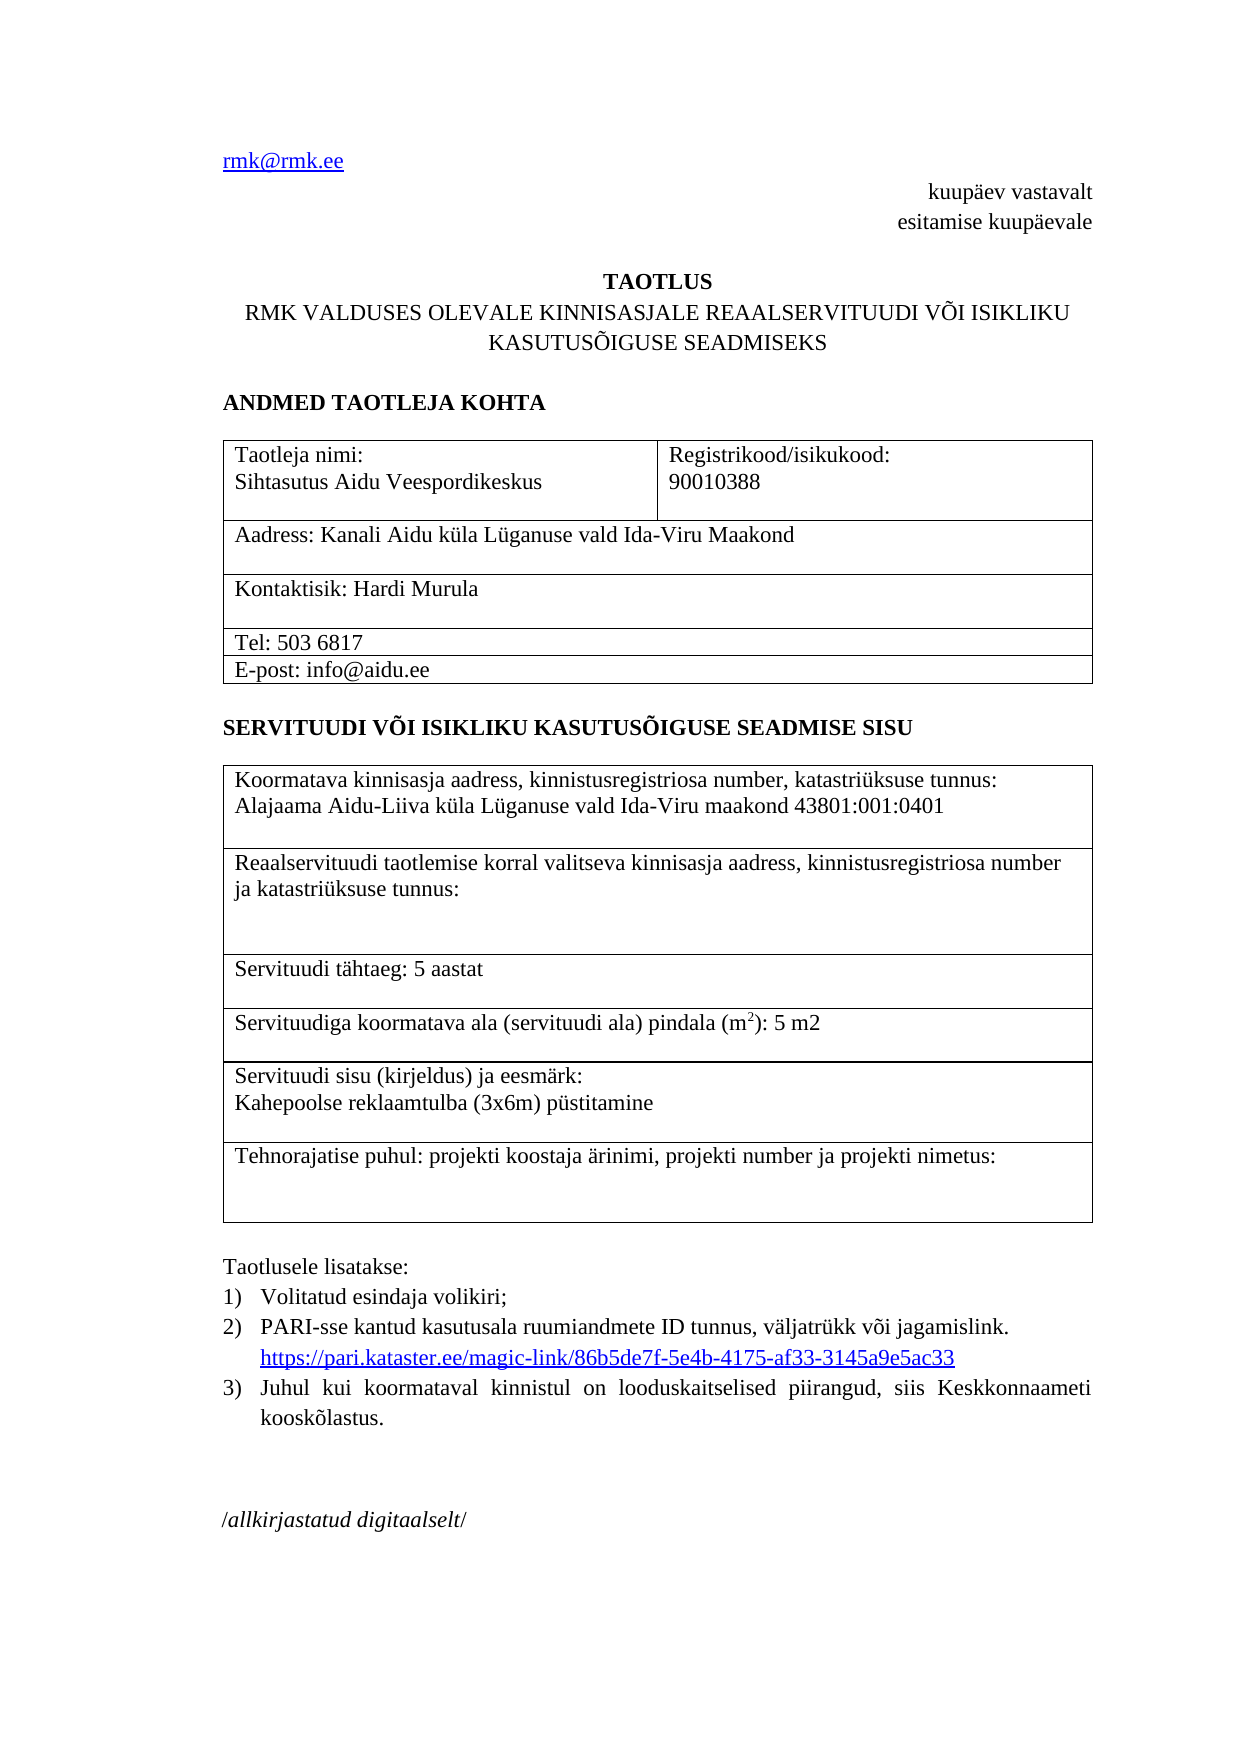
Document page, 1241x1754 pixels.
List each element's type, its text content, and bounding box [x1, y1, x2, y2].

table_header Taotleja nimi: Sihtasutus Aidu Veespordikeskus [224, 441, 657, 520]
table_cell Servituudiga koormatava ala (servituudi ala) pindala (m2): 5 m2 [224, 1009, 1092, 1061]
list esitamise kuupäevale [223, 208, 1093, 234]
table_header Koormatava kinnisasja aadress, kinnistusregistriosa number, katastriüksuse tunnus: Alajaama Aidu-Liiva küla Lüganuse vald Ida-Viru maakond 43801:001:0401 [224, 766, 1092, 847]
table_header Registrikood/isikukood: 90010388 [658, 441, 1092, 520]
list SERVITUUDI VÕI ISIKLIKU KASUTUSÕIGUSE SEADMISE SISU [223, 714, 1093, 740]
table_cell Reaalservituudi taotlemise korral valitseva kinnisasja aadress, kinnistusregistriosa number ja katastriüksuse tunnus: [224, 849, 1092, 954]
list kuupäev vastavalt [223, 178, 1093, 204]
table_cell Servituudi tähtaeg: 5 aastat [224, 955, 1092, 1008]
list https://pari.kataster.ee/magic-link/86b5de7f-5e4b-4175-af33-3145a9e5ac33 [260, 1343, 1093, 1370]
table_cell Servituudi sisu (kirjeldus) ja eesmärk: Kahepoolse reklaamtulba (3x6m) püstitamine [224, 1063, 1092, 1142]
text /allkirjastatud digitaalselt/ [148, 1506, 1093, 1532]
list Juhul kui koormataval kinnistul on looduskaitselised piirangud, siis Keskkonnaameti kooskõlastus. [223, 1374, 1093, 1430]
table_cell Tel: 503 6817 [224, 629, 1092, 655]
list PARI-sse kantud kasutusala ruumiandmete ID tunnus, väljatrükk või jagamislink. [223, 1313, 1093, 1340]
list Taotlusele lisatakse: [223, 1253, 1093, 1279]
table_cell Tehnorajatise puhul: projekti koostaja ärinimi, projekti number ja projekti nimetus: [224, 1143, 1092, 1222]
list TAOTLUS [223, 268, 1093, 295]
list rmk@rmk.ee [223, 148, 1093, 174]
table_cell Aadress: Kanali Aidu küla Lüganuse vald Ida-Viru Maakond [224, 521, 1092, 574]
list Volitatud esindaja volikiri; [223, 1283, 1093, 1309]
list RMK VALDUSES OLEVALE KINNISASJALE REAALSERVITUUDI VÕI ISIKLIKU KASUTUSÕIGUSE SEADMISEKS [223, 299, 1093, 355]
list ANDMED TAOTLEJA KOHTA [223, 389, 1093, 416]
table_cell Kontaktisik: Hardi Murula [224, 575, 1092, 628]
table_cell E-post: info@aidu.ee [224, 656, 1092, 683]
